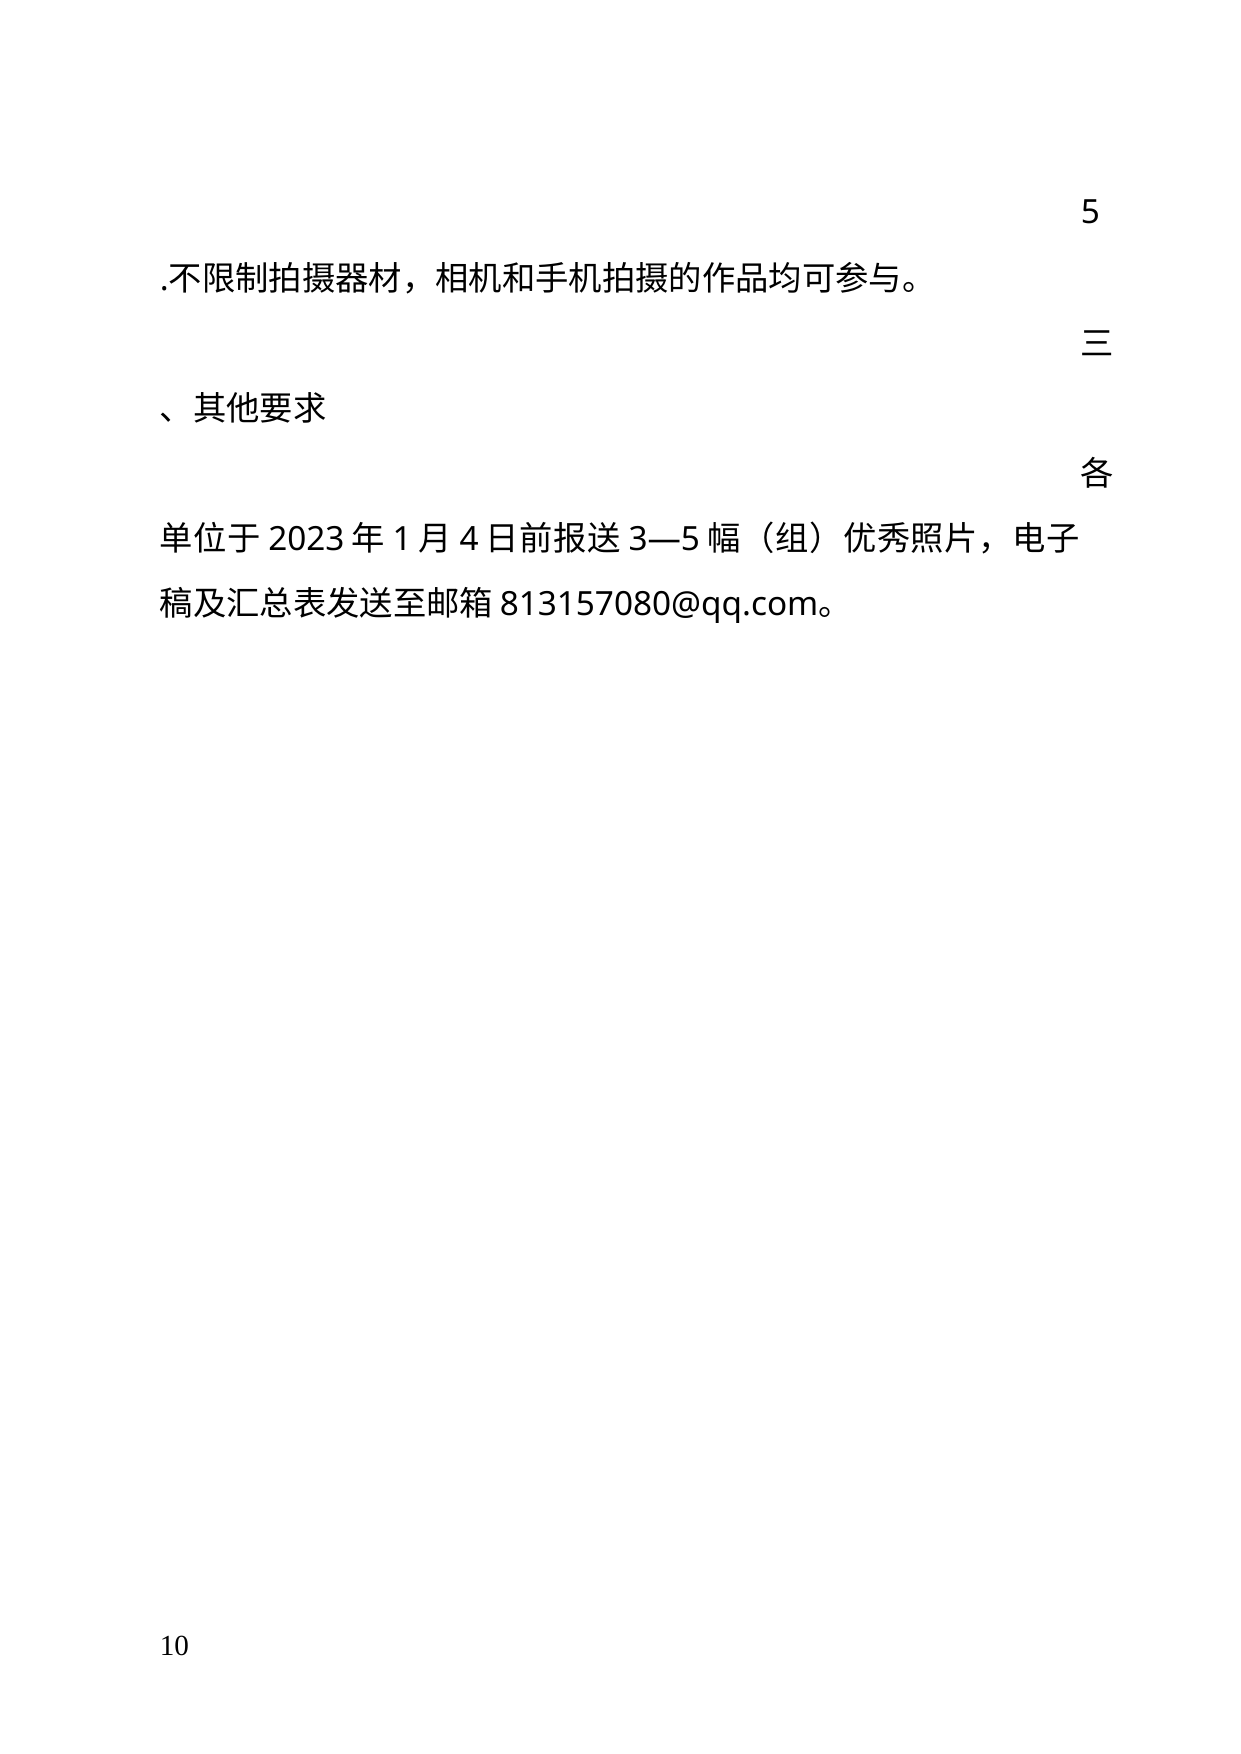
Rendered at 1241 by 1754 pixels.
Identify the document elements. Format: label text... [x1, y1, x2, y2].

text 5.不限制拍摄器材，相机和手机拍摄的作品均可参与。 [159, 178, 1081, 308]
text 三、其他要求 [159, 308, 1081, 438]
text 各单位于2023年1月4日前报送3—5幅（组）优秀照片，电子稿及汇总表发送至邮箱813157080@qq.com。 [159, 438, 1081, 633]
